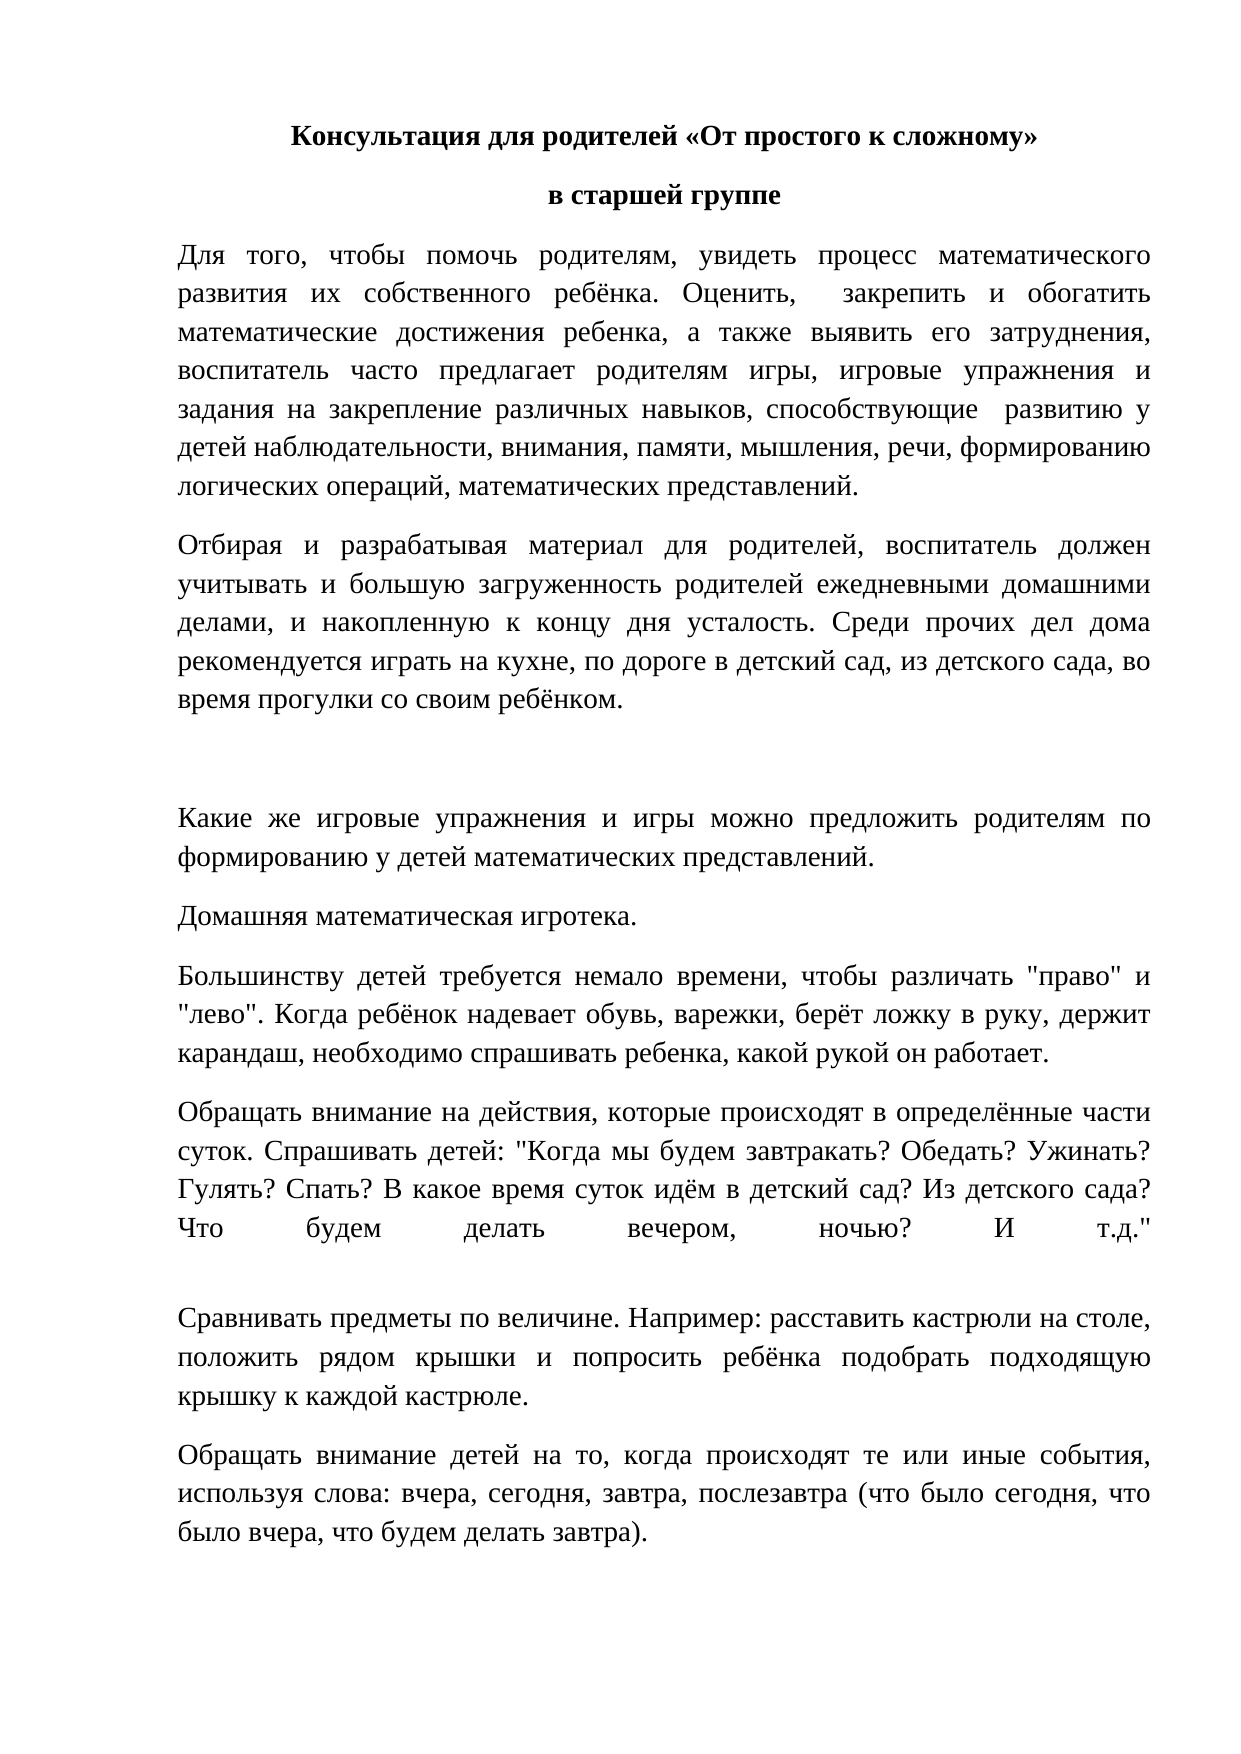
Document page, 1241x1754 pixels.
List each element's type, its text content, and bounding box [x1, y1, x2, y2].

text Консультация для родителей «От простого к сложному» [177, 118, 1152, 152]
text Большинству детей требуется немало времени, чтобы различать "право" и "лево". Когда ребёнок надевает обувь, варежки, берёт ложку в руку, держит карандаш, необходимо спрашивать ребенка, какой рукой он работает. [177, 958, 1152, 1068]
text Какие же игровые упражнения и игры можно предложить родителям по формированию у детей математических представлений. [177, 800, 1152, 872]
text Домашняя математическая игротека. [177, 898, 1152, 932]
text Обращать внимание на действия, которые происходят в определённые части суток. Спрашивать детей: "Когда мы будем завтракать? Обедать? Ужинать? Гулять? Спать? В какое время суток идём в детский сад? Из детского сада? Что будем делать вечером, ночью? И т.д." [177, 1094, 1152, 1276]
text Отбирая и разрабатывая материал для родителей, воспитатель должен учитывать и большую загруженность родителей ежедневными домашними делами, и накопленную к концу дня усталость. Среди прочих дел дома рекомендуется играть на кухне, по дороге в детский сад, из детского сада, во время прогулки со своим ребёнком. [177, 527, 1152, 715]
text в старшей группе [177, 177, 1152, 211]
text Обращать внимание детей на то, когда происходят те или иные события, используя слова: вчера, сегодня, завтра, послезавтра (что было сегодня, что было вчера, что будем делать завтра). [177, 1437, 1152, 1548]
text Для того, чтобы помочь родителям, увидеть процесс математического развития их собственного ребёнка. Оценить, закрепить и обогатить математические достижения ребенка, а также выявить его затруднения, воспитатель часто предлагает родителям игры, игровые упражнения и задания на закрепление различных навыков, способствующие развитию у детей наблюдательности, внимания, памяти, мышления, речи, формированию логических операций, математических представлений. [177, 237, 1152, 502]
text Сравнивать предметы по величине. Например: расставить кастрюли на столе, положить рядом крышки и попросить ребёнка подобрать подходящую крышку к каждой кастрюле. [177, 1301, 1152, 1411]
